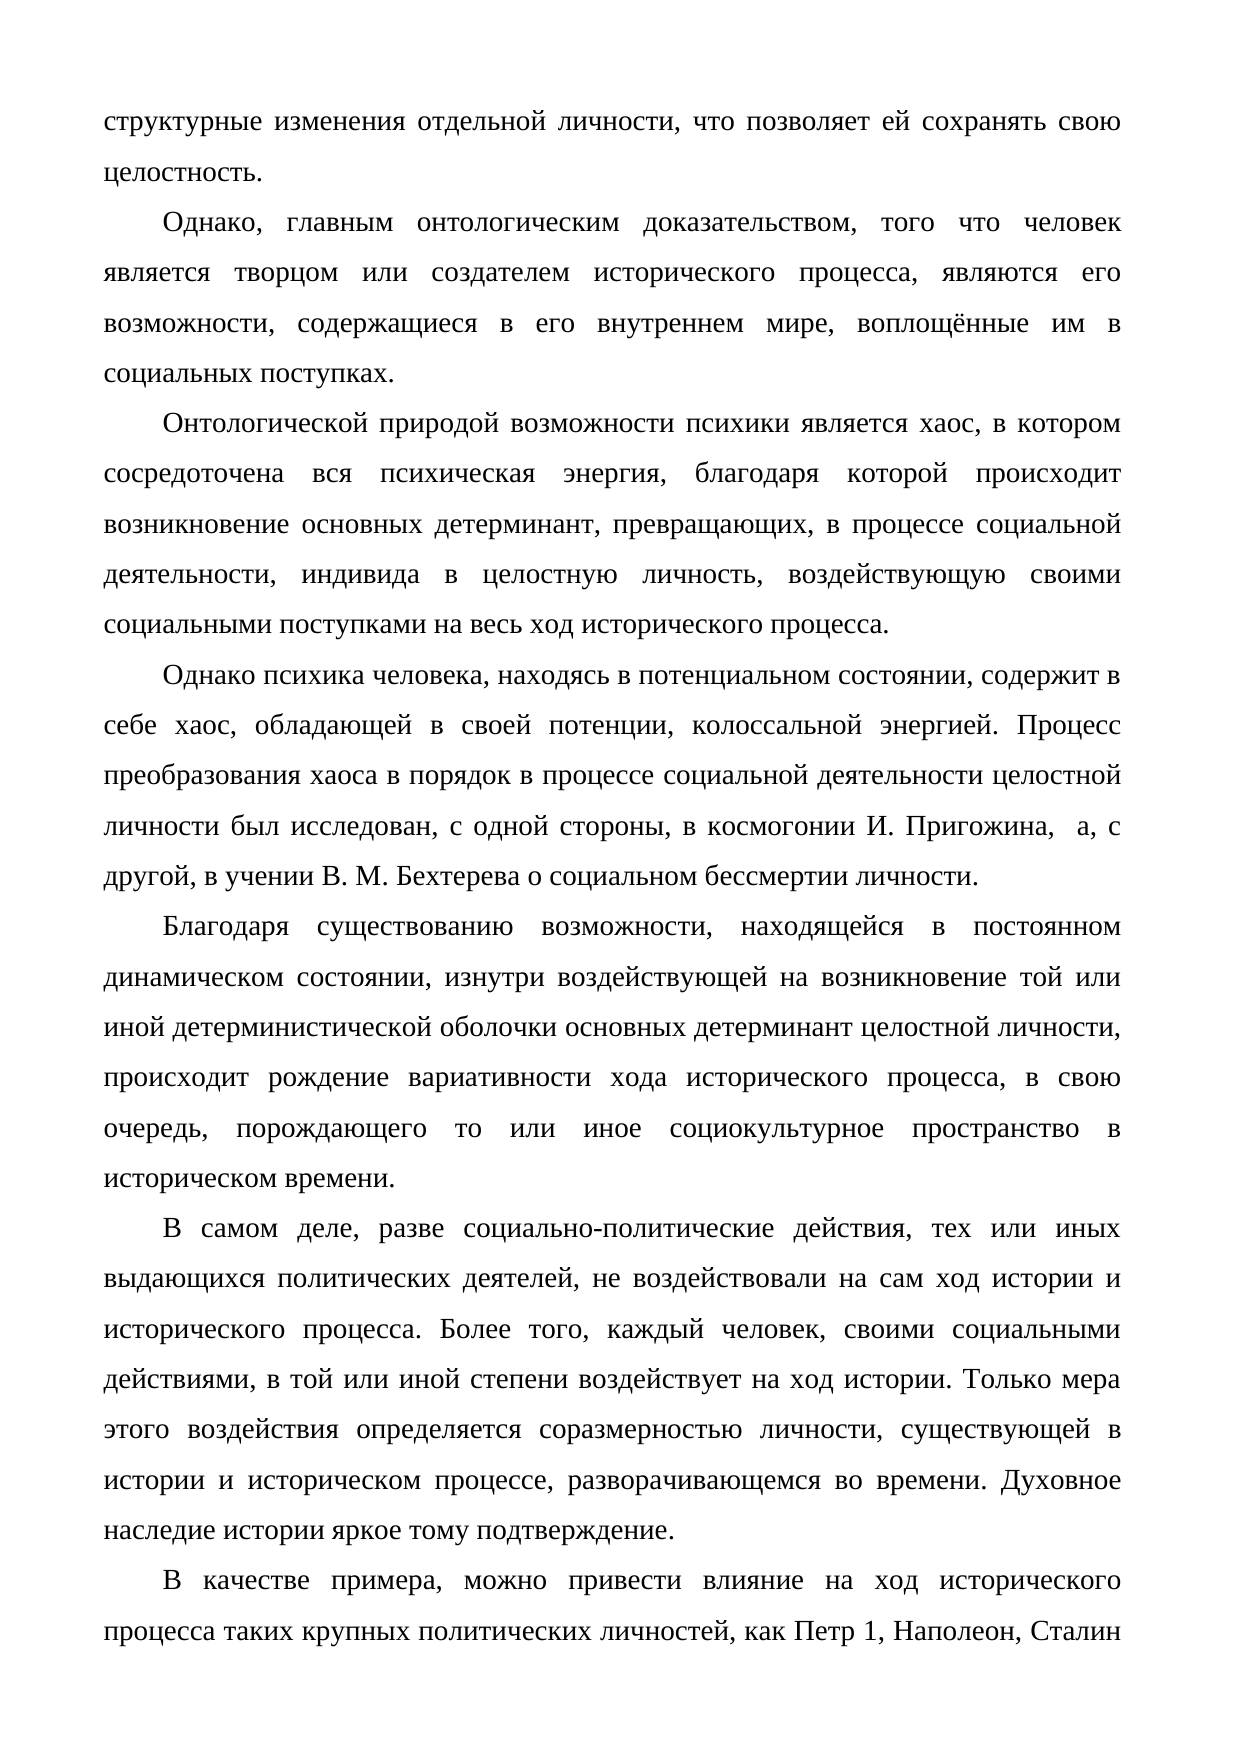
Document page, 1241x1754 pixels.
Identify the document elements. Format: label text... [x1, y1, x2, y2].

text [103, 103, 1122, 187]
text Благодаря существованию возможности, находящейся в постоянном динамическом состоянии, изнутри воздействующей на возникновение той или иной детерминистической оболочки основных детерминант целостной личности, происходит рождение вариативности хода исторического процесса, в свою очередь, порождающего то или иное социокультурное пространство в историческом времени. [103, 908, 1122, 1193]
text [103, 1562, 1122, 1646]
text Онтологической природой возможности психики является хаос, в котором сосредоточена вся психическая энергия, благодаря которой происходит возникновение основных детерминант, превращающих, в процессе социальной деятельности, индивида в целостную личность, воздействующую своими социальными поступками на весь ход исторического процесса. [103, 405, 1122, 640]
text Однако, главным онтологическим доказательством, того что человек является творцом или создателем исторического процесса, являются его возможности, содержащиеся в его внутреннем мире, воплощённые им в социальных поступках. [103, 204, 1122, 388]
text Однако психика человека, находясь в потенциальном состоянии, содержит в себе хаос, обладающей в своей потенции, колоссальной энергией. Процесс преобразования хаоса в порядок в процессе социальной деятельности целостной личности был исследован, с одной стороны, в космогонии И. Пригожина, а, с другой, в учении В. М. Бехтерева о социальном бессмертии личности. [103, 657, 1122, 892]
text В самом деле, разве социально-политические действия, тех или иных выдающихся политических деятелей, не воздействовали на сам ход истории и исторического процесса. Более того, каждый человек, своими социальными действиями, в той или иной степени воздействует на ход истории. Только мера этого воздействия определяется соразмерностью личности, существующей в истории и историческом процессе, разворачивающемся во времени. Духовное наследие истории яркое тому подтверждение. [103, 1210, 1122, 1546]
